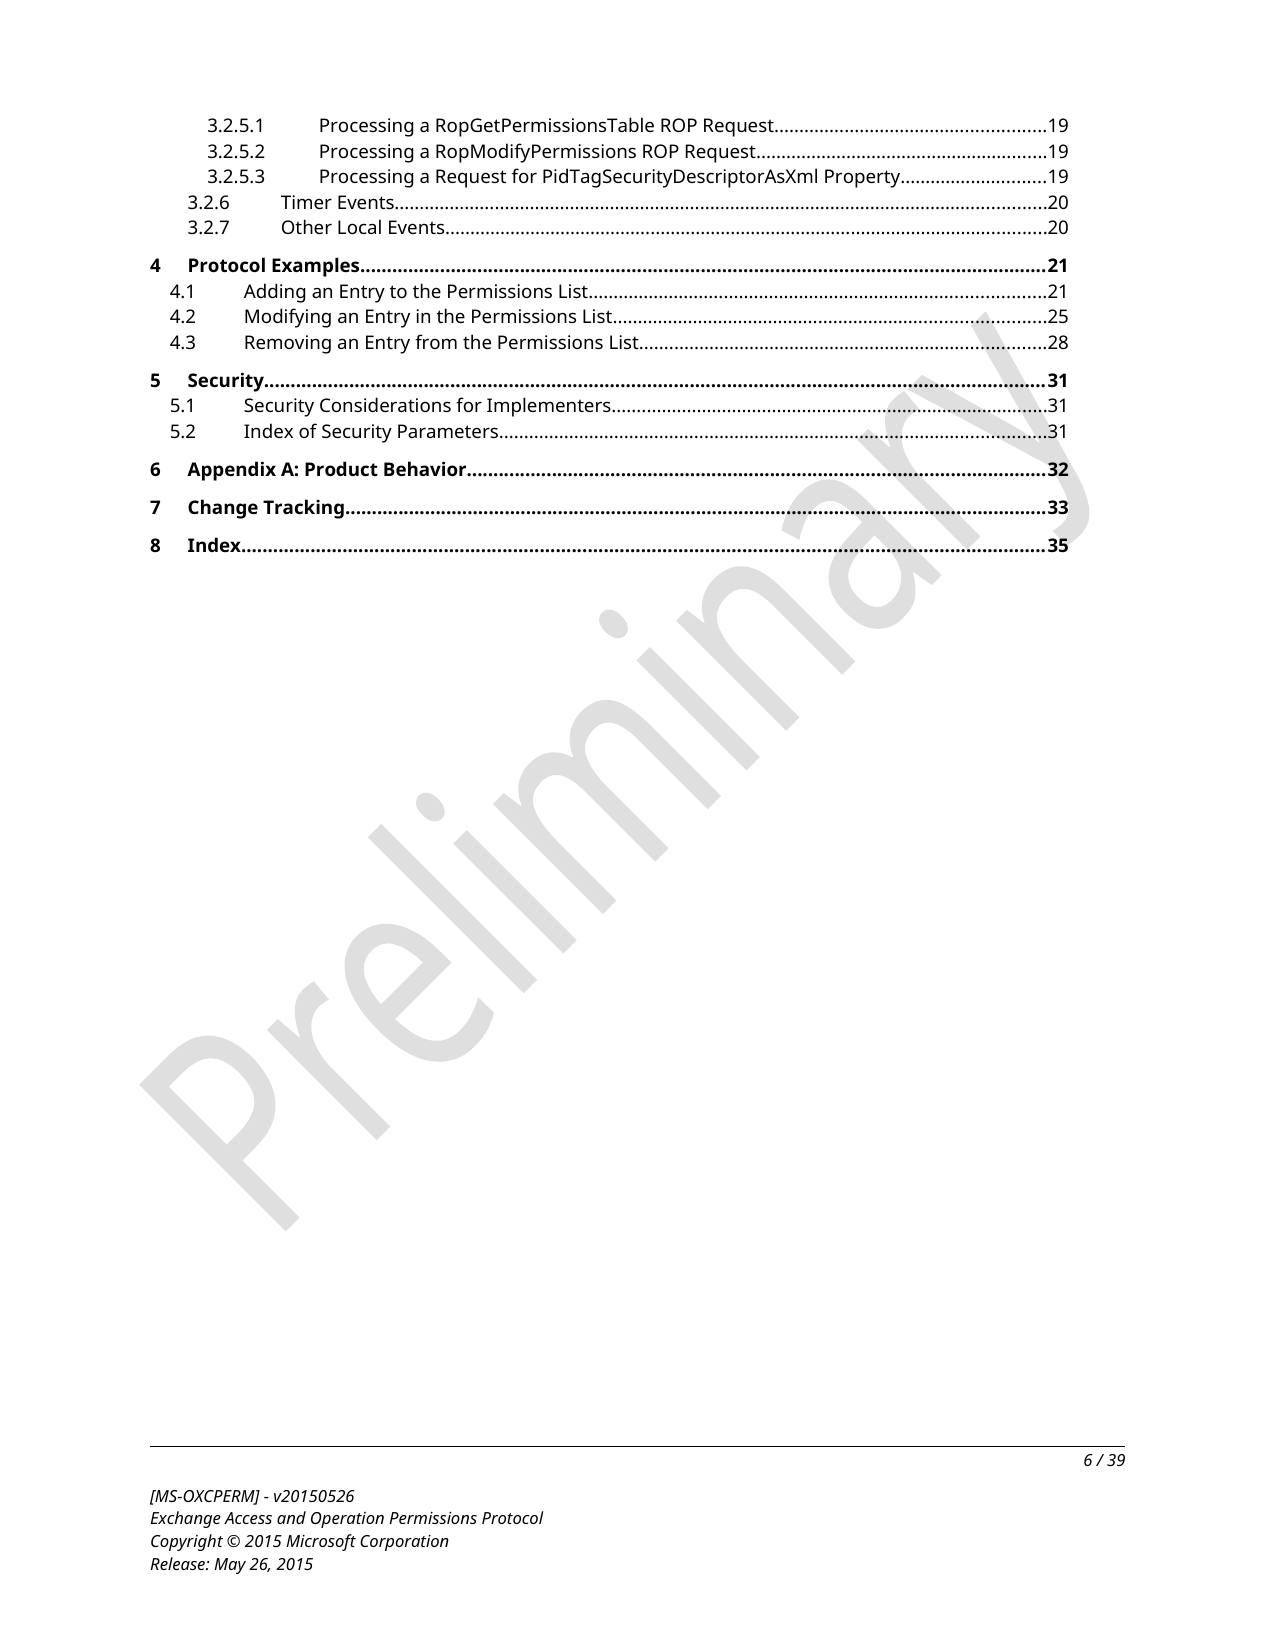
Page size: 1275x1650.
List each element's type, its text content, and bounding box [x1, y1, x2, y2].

text 3.2.6 Timer Events 20 [187, 189, 1078, 214]
text 5 Security 31 [150, 367, 1078, 393]
text 5.1 Security Considerations for Implementers 31 [169, 393, 1078, 418]
text 3.2.5.1 Processing a RopGetPermissionsTable ROP Request 19 [207, 112, 1078, 138]
text 5.2 Index of Security Parameters 31 [169, 418, 1078, 444]
text 4.3 Removing an Entry from the Permissions List 28 [169, 329, 1078, 355]
text 8 Index 35 [150, 532, 1078, 558]
text 6 Appendix A: Product Behavior 32 [150, 456, 1078, 482]
text 4.2 Modifying an Entry in the Permissions List 25 [169, 304, 1078, 329]
text 4.1 Adding an Entry to the Permissions List 21 [169, 278, 1078, 304]
text 3.2.7 Other Local Events 20 [187, 214, 1078, 240]
text 3.2.5.2 Processing a RopModifyPermissions ROP Request 19 [207, 138, 1078, 163]
text 3.2.5.3 Processing a Request for PidTagSecurityDescriptorAsXml Property 19 [207, 163, 1078, 189]
text 4 Protocol Examples 21 [150, 253, 1078, 278]
text 7 Change Tracking 33 [150, 494, 1078, 520]
